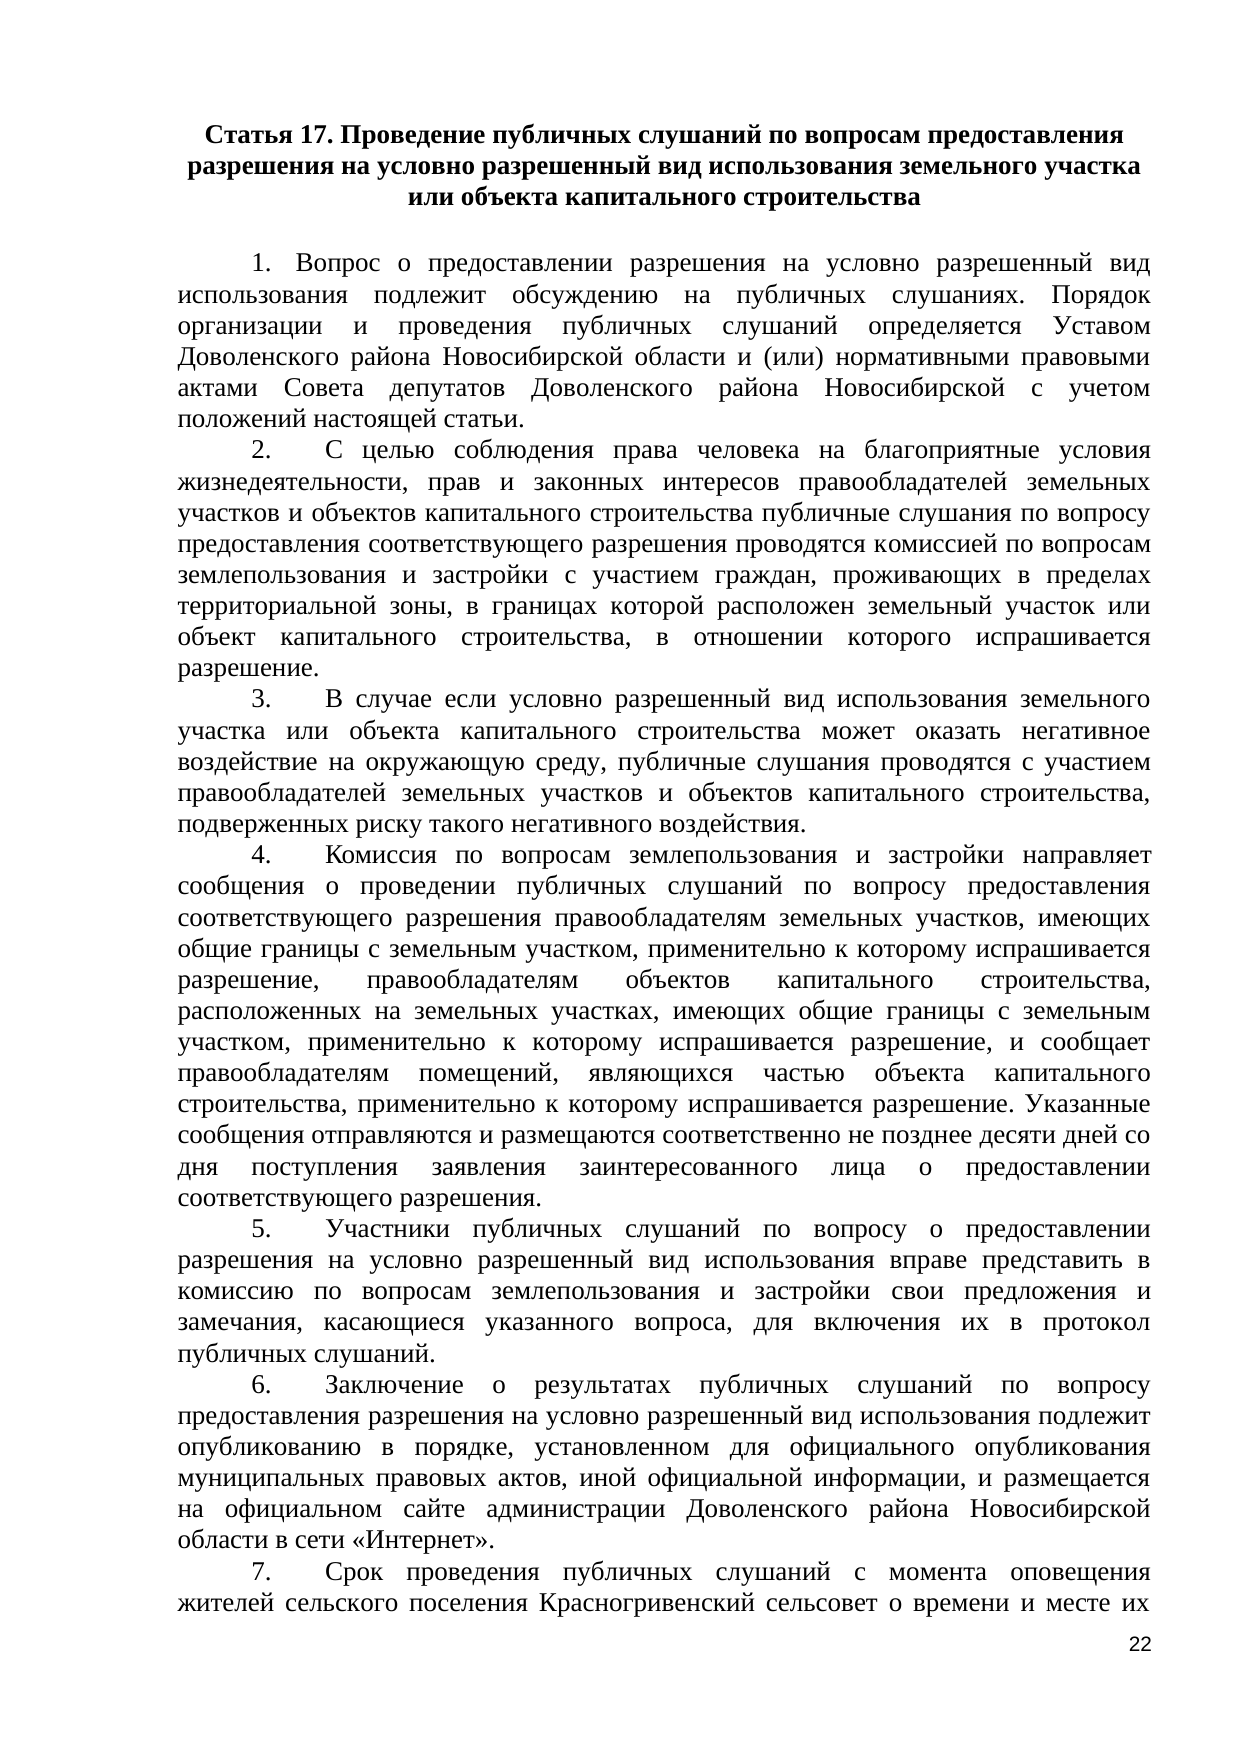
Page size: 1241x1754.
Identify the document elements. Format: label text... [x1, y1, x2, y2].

list Комиссия по вопросам землепользования и застройки направляет сообщения о проведении публичных слушаний по вопросу предоставления соответствующего разрешения правообладателям земельных участков, имеющих общие границы с земельным участком, применительно к которому испрашивается разрешение, правообладателям объектов капитального строительства, расположенных на земельных участках, имеющих общие границы с земельным участком, применительно к которому испрашивается разрешение, и сообщает правообладателям помещений, являющихся частью объекта капитального строительства, применительно к которому испрашивается разрешение. Указанные сообщения отправляются и размещаются соответственно не позднее десяти дней со дня поступления заявления заинтересованного лица о предоставлении соответствующего разрешения. [177, 838, 1152, 1212]
list С целью соблюдения права человека на благоприятные условия жизнедеятельности, прав и законных интересов правообладателей земельных участков и объектов капитального строительства публичные слушания по вопросу предоставления соответствующего разрешения проводятся комиссией по вопросам землепользования и застройки с участием граждан, проживающих в пределах территориальной зоны, в границах которой расположен земельный участок или объект капитального строительства, в отношении которого испрашивается разрешение. [177, 433, 1152, 683]
subtitle Статья 17. Проведение публичных слушаний по вопросам предоставления разрешения на условно разрешенный вид использования земельного участка или объекта капитального строительства [177, 118, 1152, 212]
list В случае если условно разрешенный вид использования земельного участка или объекта капитального строительства может оказать негативное воздействие на окружающую среду, публичные слушания проводятся с участием правообладателей земельных участков и объектов капитального строительства, подверженных риску такого негативного воздействия. [177, 683, 1152, 838]
list Участники публичных слушаний по вопросу о предоставлении разрешения на условно разрешенный вид использования вправе представить в комиссию по вопросам землепользования и застройки свои предложения и замечания, касающиеся указанного вопроса, для включения их в протокол публичных слушаний. [177, 1212, 1152, 1368]
list Заключение о результатах публичных слушаний по вопросу предоставления разрешения на условно разрешенный вид использования подлежит опубликованию в порядке, установленном для официального опубликования муниципальных правовых актов, иной официальной информации, и размещается на официальном сайте администрации Доволенского района Новосибирской области в сети «Интернет». [177, 1368, 1152, 1555]
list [177, 1555, 1152, 1617]
list Вопрос о предоставлении разрешения на условно разрешенный вид использования подлежит обсуждению на публичных слушаниях. Порядок организации и проведения публичных слушаний определяется Уставом Доволенского района Новосибирской области и (или) нормативными правовыми актами Совета депутатов Доволенского района Новосибирской с учетом положений настоящей статьи. [177, 247, 1152, 433]
